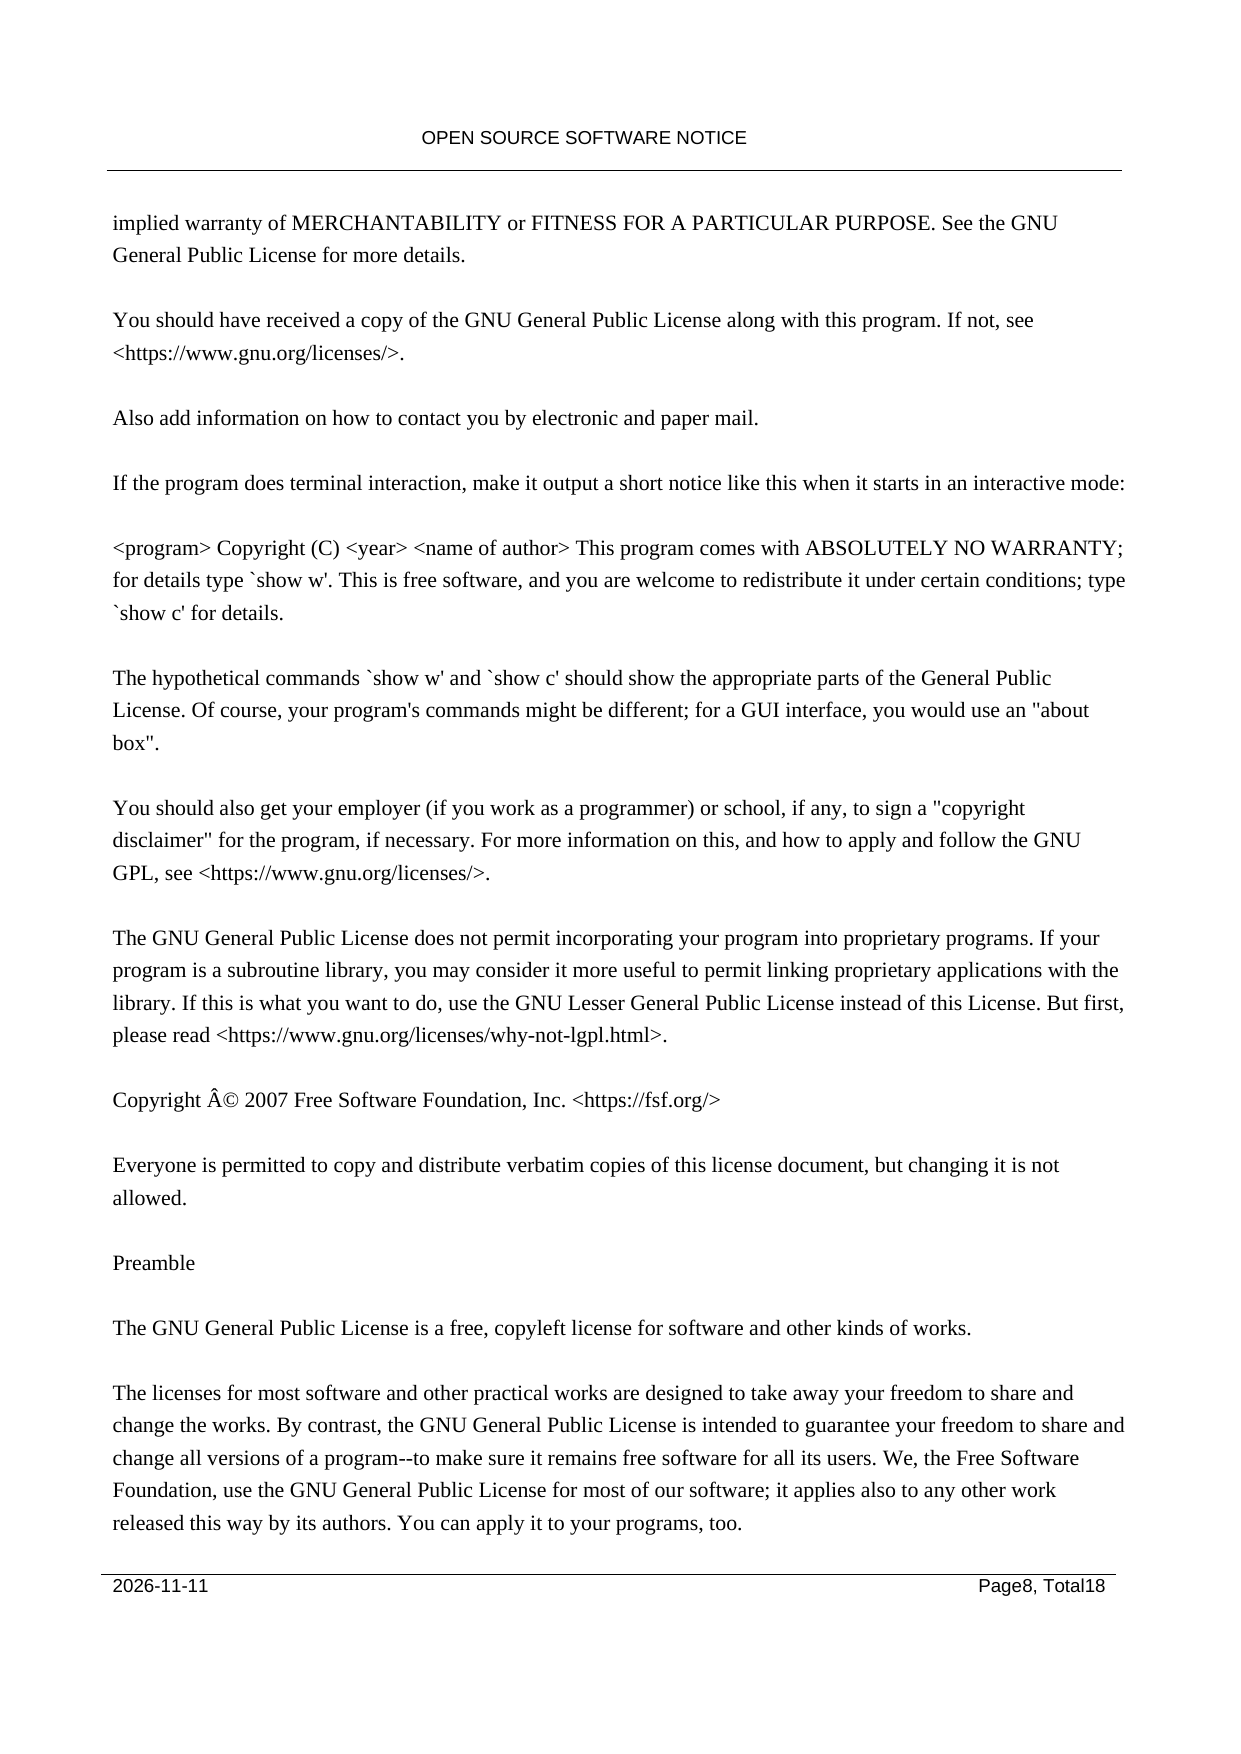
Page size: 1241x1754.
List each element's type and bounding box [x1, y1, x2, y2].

text [112, 206, 1128, 1539]
